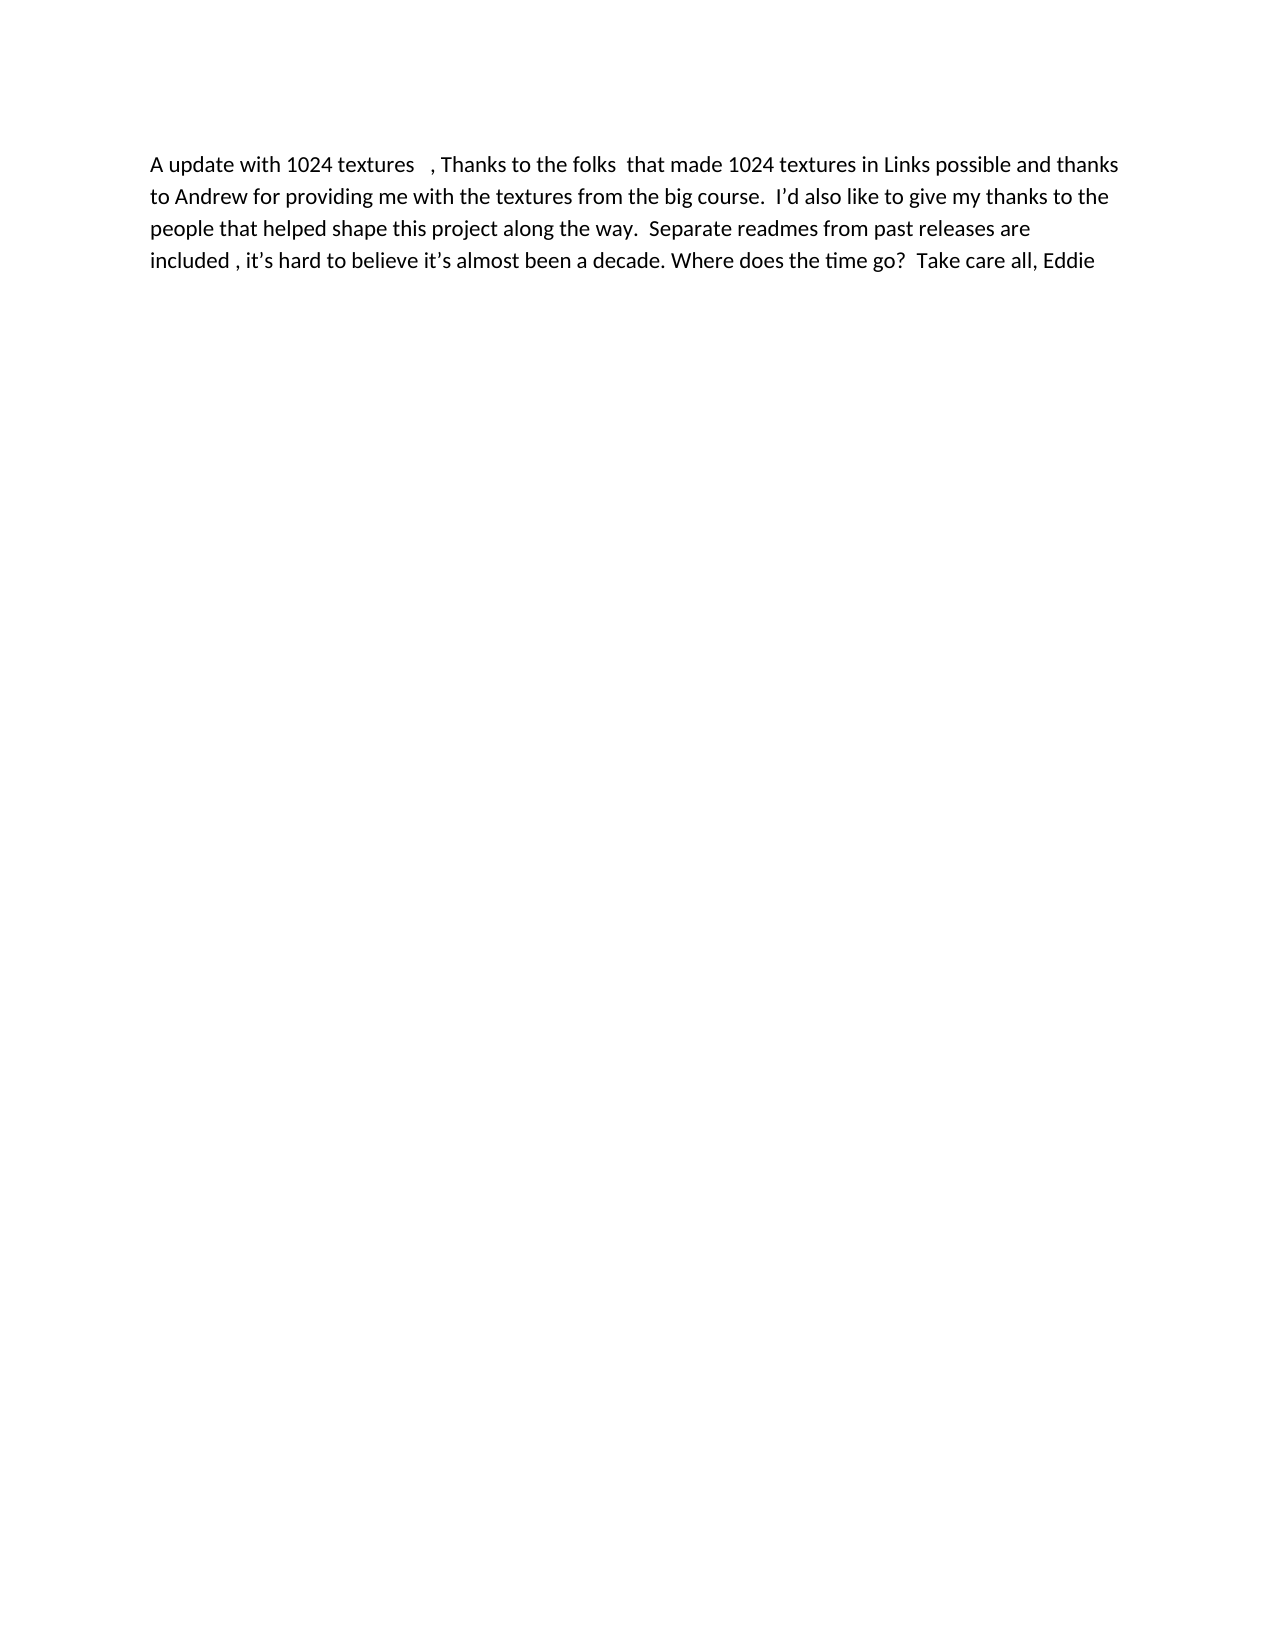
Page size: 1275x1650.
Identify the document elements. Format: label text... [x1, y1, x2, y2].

text A update with 1024 textures , Thanks to the folks that made 1024 textures in Links possible and thanks to Andrew for providing me with the textures from the big course. I’d also like to give my thanks to the people that helped shape this project along the way. Separate readmes from past releases are included , it’s hard to believe it’s almost been a decade. Where does the time go? Take care all, Eddie [150, 150, 1125, 274]
